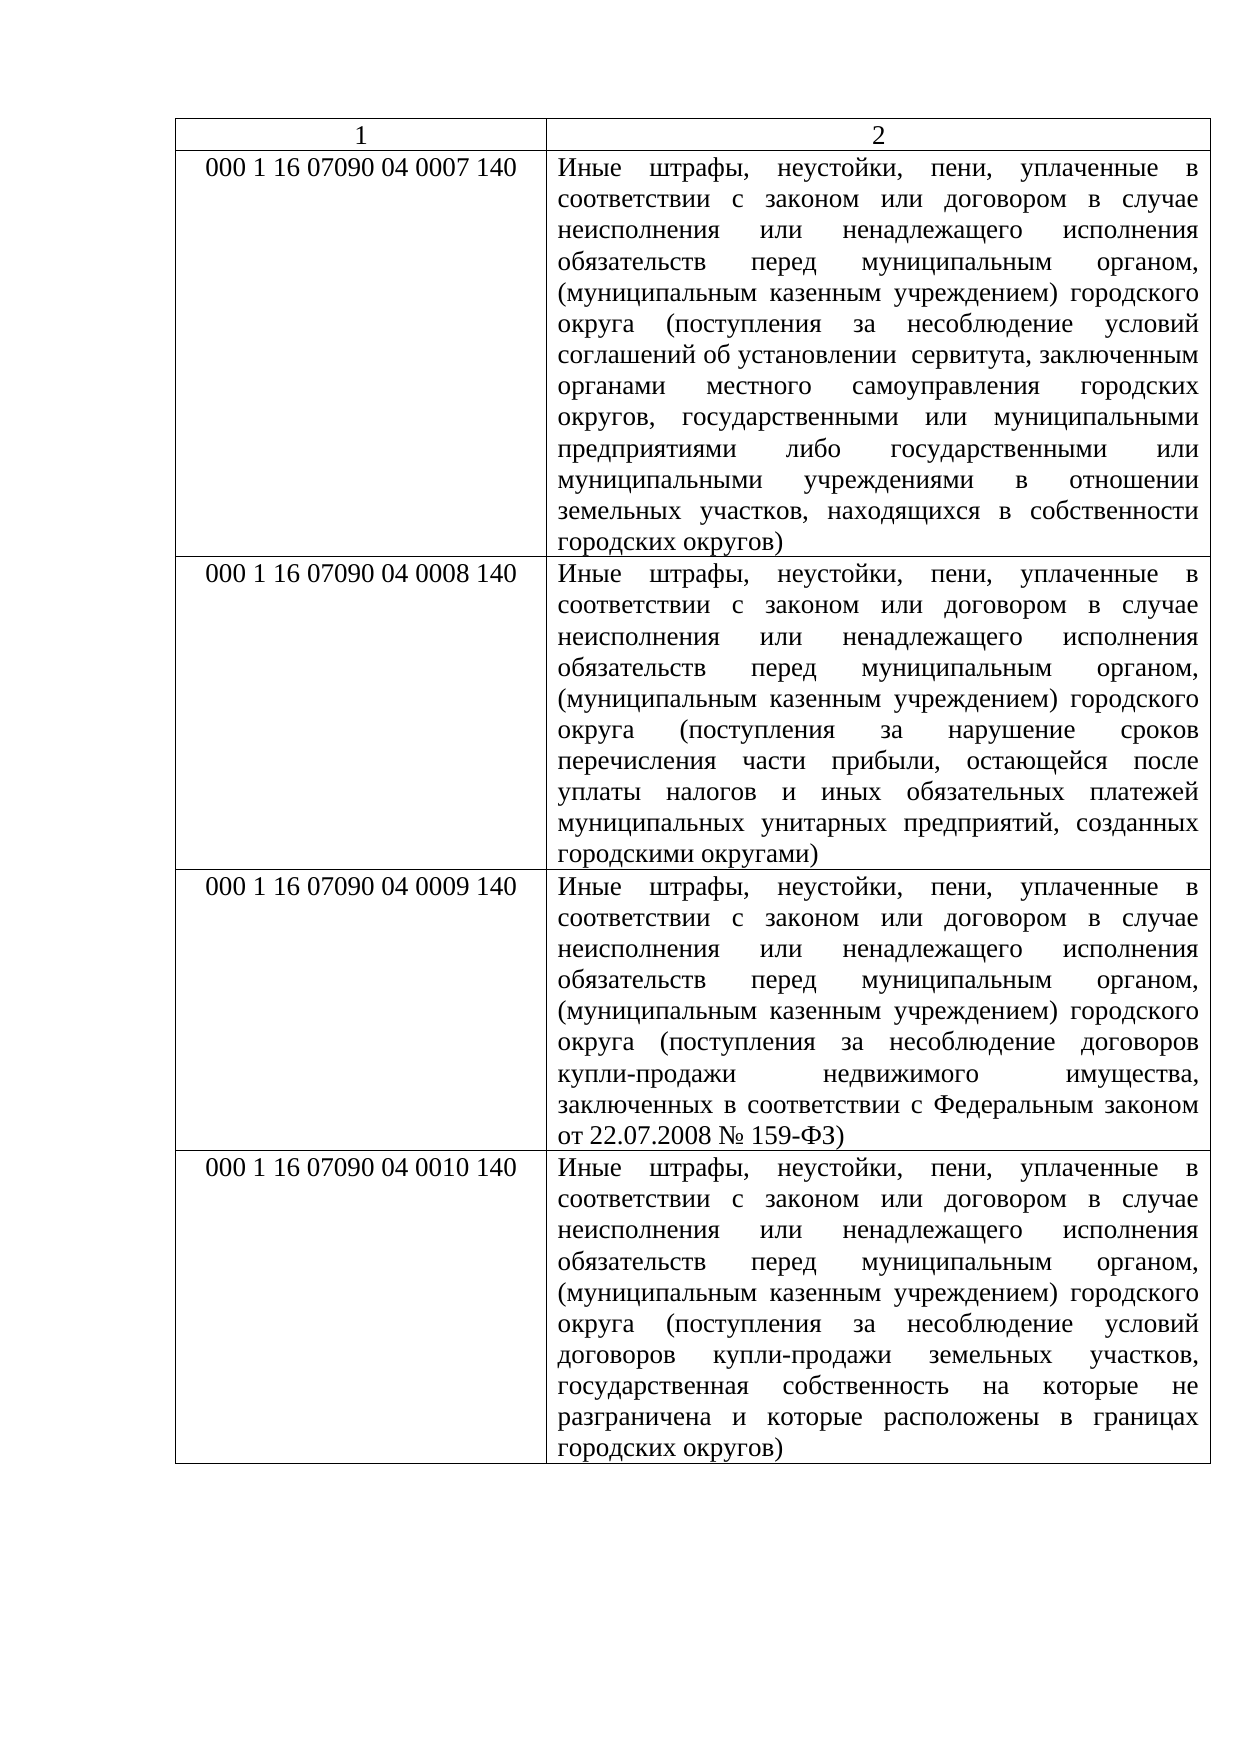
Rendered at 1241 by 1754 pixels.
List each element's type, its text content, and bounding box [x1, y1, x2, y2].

table_cell 000 1 16 07090 04 0009 140 [176, 870, 546, 1150]
table_cell 1 [176, 119, 546, 150]
table_cell Иные штрафы, неустойки, пени, уплаченные в соответствии с законом или договором в случае неисполнения или ненадлежащего исполнения обязательств перед муниципальным органом, (муниципальным казенным учреждением) городского округа (поступления за несоблюдение условий договоров купли-продажи земельных участков, государственная собственность на которые не разграничена и которые расположены в границах городских округов) [547, 1151, 1210, 1463]
table_cell 000 1 16 07090 04 0010 140 [176, 1151, 546, 1463]
table_cell Иные штрафы, неустойки, пени, уплаченные в соответствии с законом или договором в случае неисполнения или ненадлежащего исполнения обязательств перед муниципальным органом, (муниципальным казенным учреждением) городского округа (поступления за несоблюдение договоров купли-продажи недвижимого имущества, заключенных в соответствии с Федеральным законом от 22.07.2008 № 159-ФЗ) [547, 870, 1210, 1150]
table_cell 000 1 16 07090 04 0007 140 [176, 151, 546, 556]
table_cell Иные штрафы, неустойки, пени, уплаченные в соответствии с законом или договором в случае неисполнения или ненадлежащего исполнения обязательств перед муниципальным органом, (муниципальным казенным учреждением) городского округа (поступления за нарушение сроков перечисления части прибыли, остающейся после уплаты налогов и иных обязательных платежей муниципальных унитарных предприятий, созданных городскими округами) [547, 557, 1210, 869]
table_cell Иные штрафы, неустойки, пени, уплаченные в соответствии с законом или договором в случае неисполнения или ненадлежащего исполнения обязательств перед муниципальным органом, (муниципальным казенным учреждением) городского округа (поступления за несоблюдение условий соглашений об установлении сервитута, заключенным органами местного самоуправления городских округов, государственными или муниципальными предприятиями либо государственными или муниципальными учреждениями в отношении земельных участков, находящихся в собственности городских округов) [547, 151, 1210, 556]
table_cell 000 1 16 07090 04 0008 140 [176, 557, 546, 869]
table_cell 2 [547, 119, 1210, 150]
